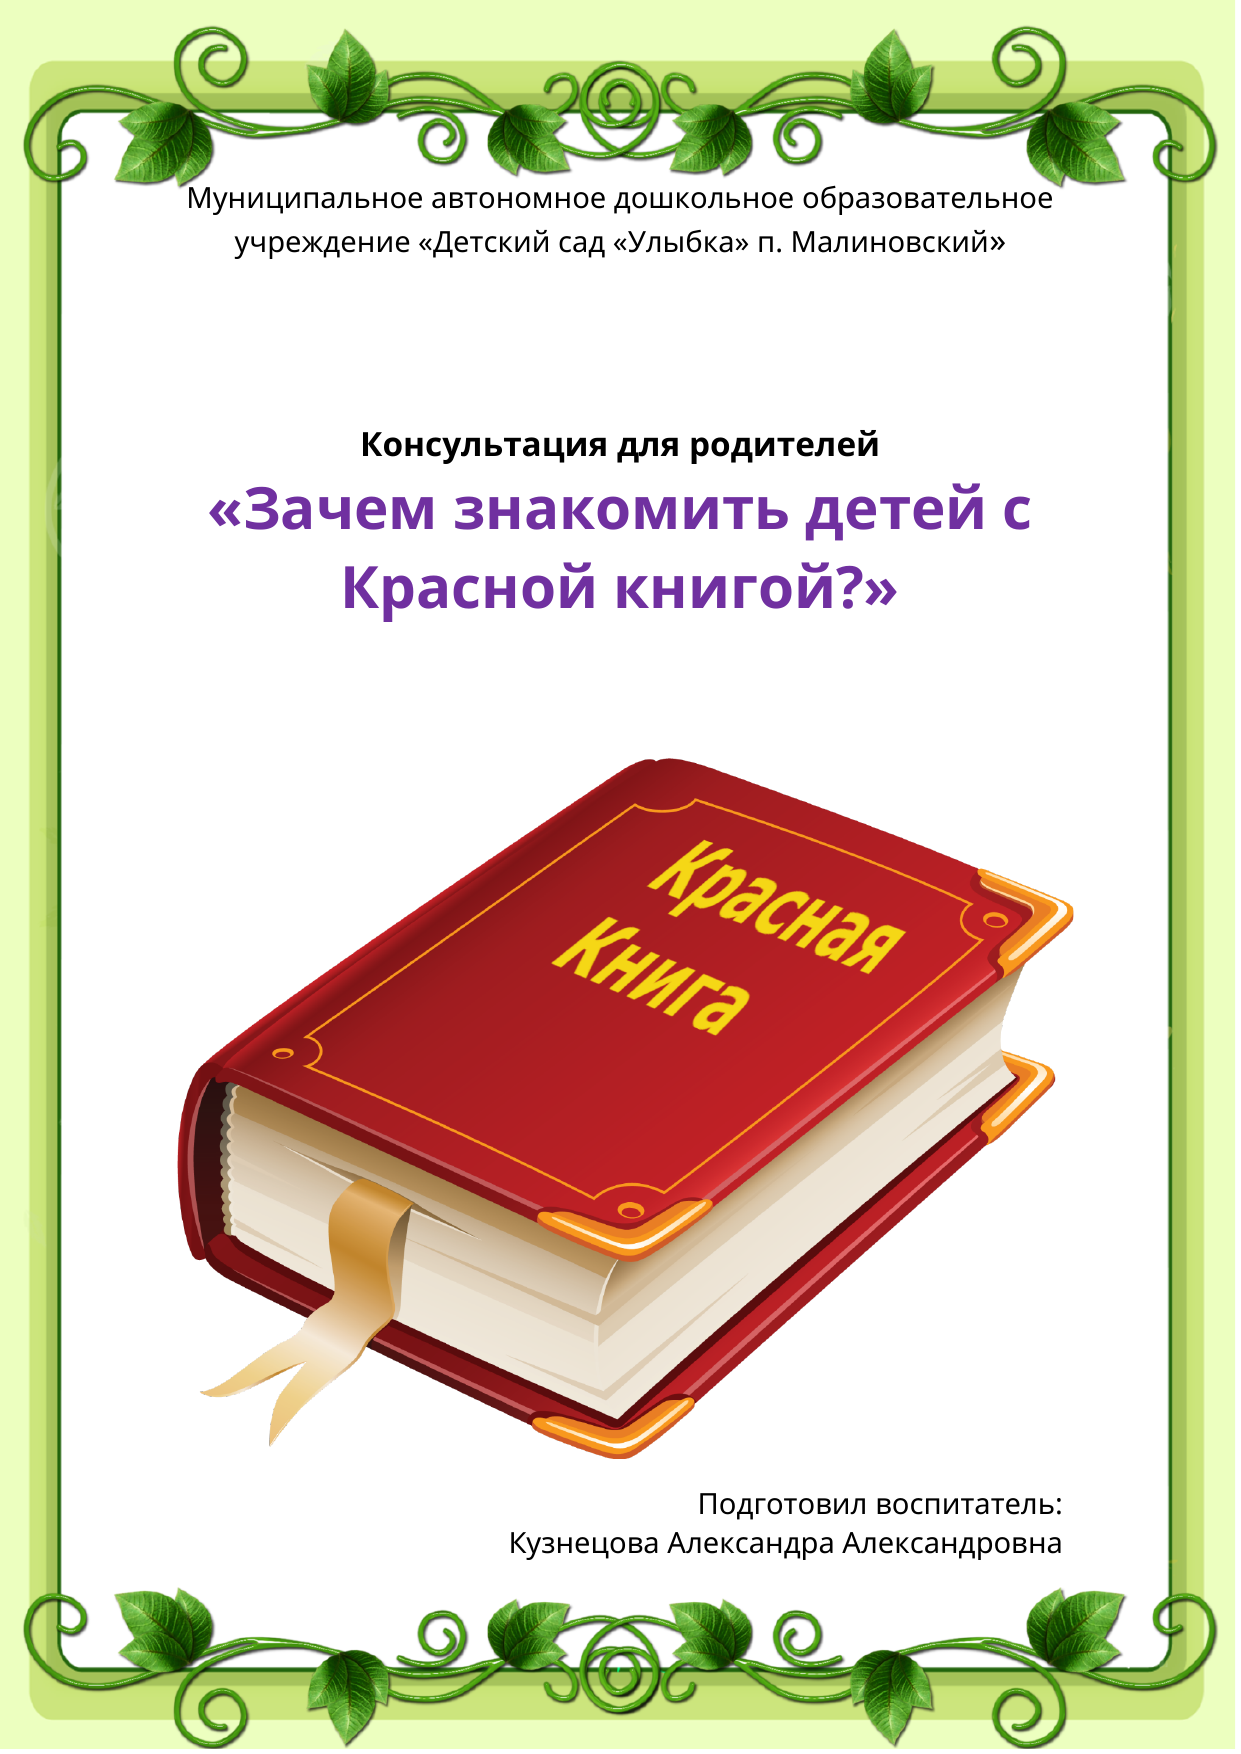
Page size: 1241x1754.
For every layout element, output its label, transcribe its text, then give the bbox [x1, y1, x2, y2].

text Кузнецова Александра Александровна [177, 1523, 1063, 1562]
text «Зачем знакомить детей с Красной книгой?» [177, 467, 1063, 626]
text Консультация для родителей [177, 421, 1063, 467]
picture [0, 0, 1235, 1749]
text Муниципальное автономное дошкольное образовательное учреждение «Детский сад «Улыбка» п. Малиновский» [177, 177, 1063, 262]
text Подготовил воспитатель: [177, 1483, 1063, 1523]
